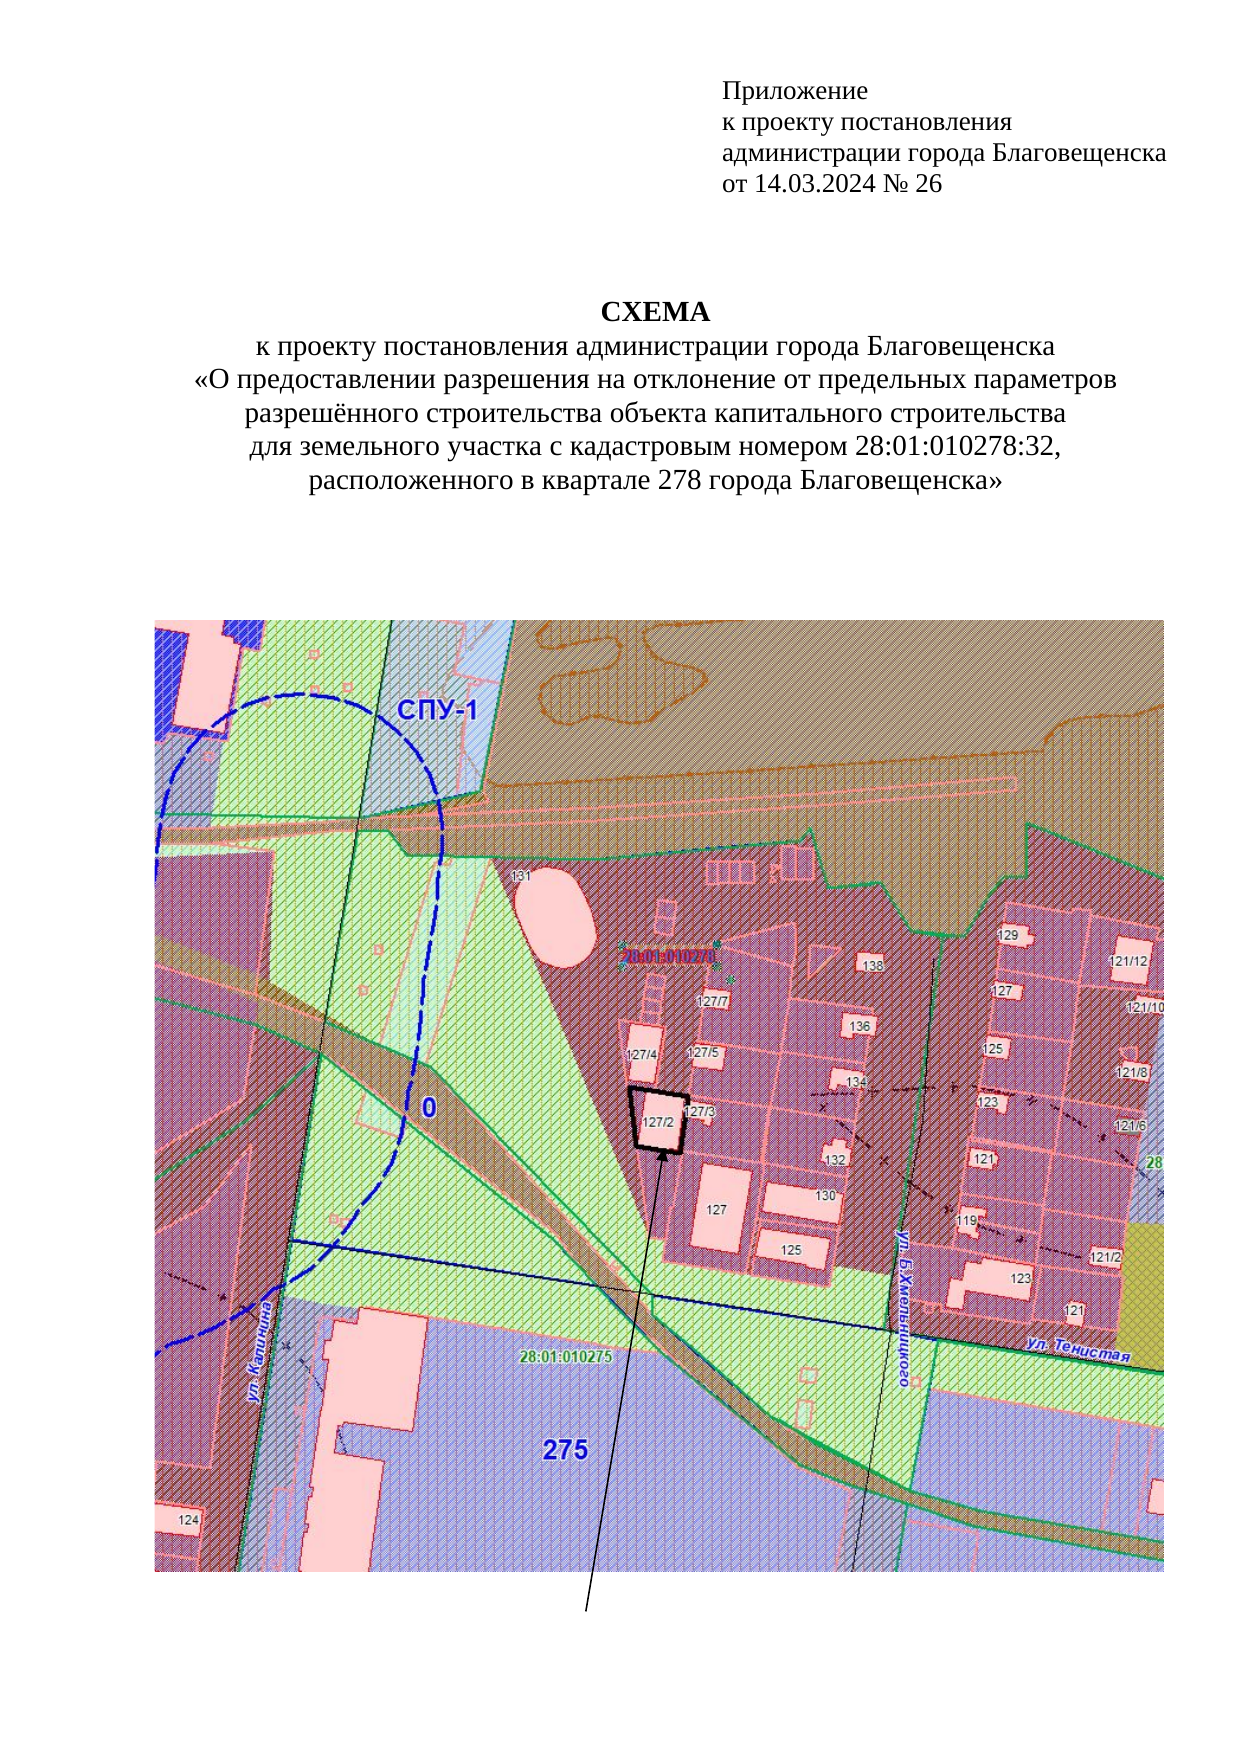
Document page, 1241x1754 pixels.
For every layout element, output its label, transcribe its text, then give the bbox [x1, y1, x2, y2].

text для земельного участка с кадастровым номером 28:01:010278:32, [131, 428, 1180, 462]
text СХЕМА [131, 294, 1180, 328]
text «О предоставлении разрешения на отклонение от предельных параметров разрешённого строительства объекта капитального строительства [131, 361, 1180, 428]
picture [154, 620, 1164, 1572]
text расположенного в квартале 278 города Благовещенска» [131, 462, 1180, 495]
text к проекту постановления администрации города Благовещенска [131, 328, 1180, 361]
